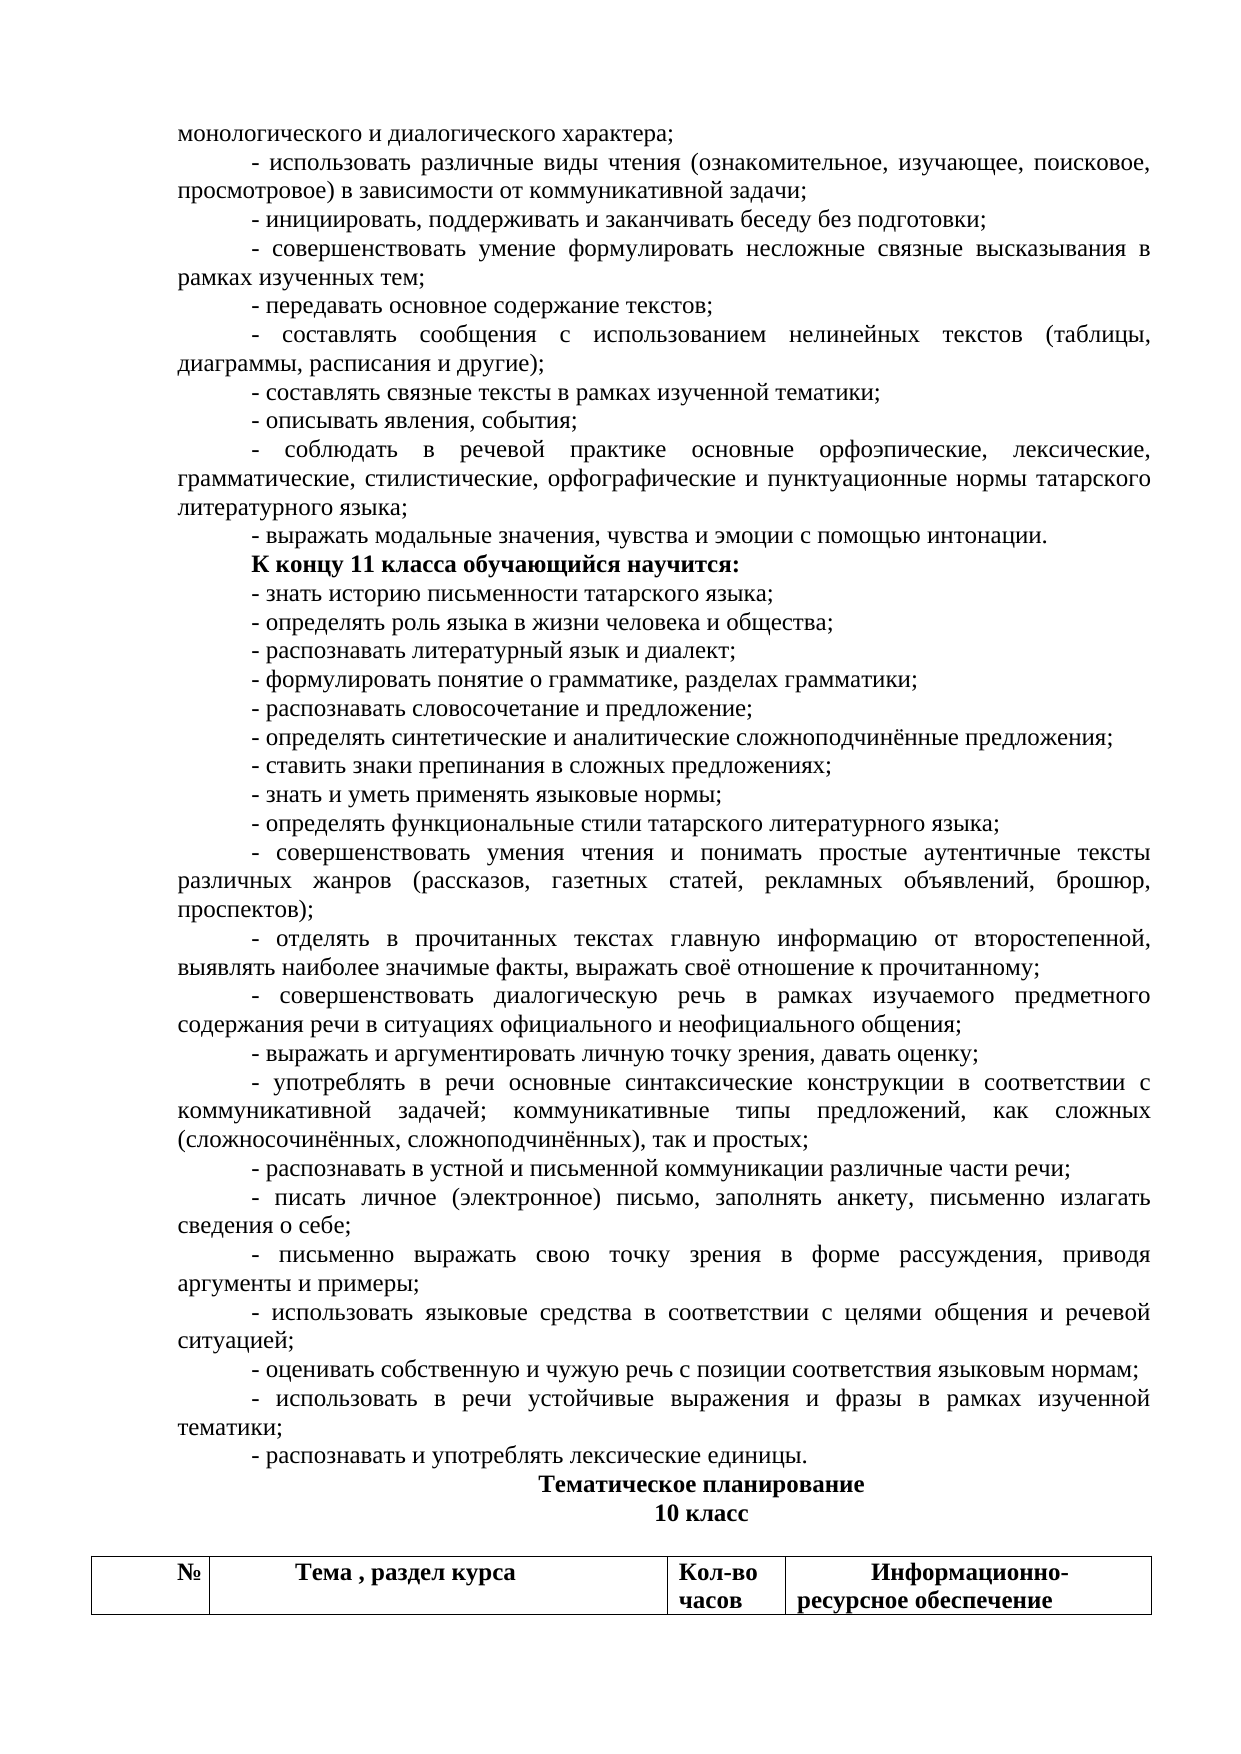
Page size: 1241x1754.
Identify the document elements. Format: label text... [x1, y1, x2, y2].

text - составлять сообщения с использованием нелинейных текстов (таблицы, диаграммы, расписания и другие); [177, 319, 1152, 377]
text К концу 11 класса обучающийся научится: [177, 549, 1152, 578]
text - распознавать и употреблять лексические единицы. [177, 1441, 1152, 1469]
text - письменно выражать свою точку зрения в форме рассуждения, приводя аргументы и примеры; [177, 1239, 1152, 1297]
table_header № [92, 1557, 209, 1614]
text - соблюдать в речевой практике основные орфоэпические, лексические, грамматические, стилистические, орфографические и пунктуационные нормы татарского литературного языка; [177, 434, 1152, 521]
text - составлять связные тексты в рамках изученной тематики; [177, 377, 1152, 406]
text - распознавать в устной и письменной коммуникации различные части речи; [177, 1153, 1152, 1182]
text - употреблять в речи основные синтаксические конструкции в соответствии с коммуникативной задачей; коммуникативные типы предложений, как сложных (сложносочинённых, сложноподчинённых), так и простых; [177, 1067, 1152, 1153]
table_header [786, 1557, 1151, 1614]
text - выражать модальные значения, чувства и эмоции с помощью интонации. [177, 521, 1152, 549]
text - определять функциональные стили татарского литературного языка; [177, 808, 1152, 837]
text - отделять в прочитанных текстах главную информацию от второстепенной, выявлять наиболее значимые факты, выражать своё отношение к прочитанному; [177, 923, 1152, 981]
text - использовать в речи устойчивые выражения и фразы в рамках изученной тематики; [177, 1383, 1152, 1441]
text - писать личное (электронное) письмо, заполнять анкету, письменно излагать сведения о себе; [177, 1182, 1152, 1239]
text - знать историю письменности татарского языка; [177, 578, 1152, 607]
text - распознавать литературный язык и диалект; [177, 636, 1152, 664]
text - знать и уметь применять языковые нормы; [177, 779, 1152, 808]
text - передавать основное содержание текстов; [177, 291, 1152, 319]
text - определять синтетические и аналитические сложноподчинённые предложения; [177, 722, 1152, 751]
text - формулировать понятие о грамматике, разделах грамматики; [177, 664, 1152, 693]
table_header Тема , раздел курса [210, 1557, 667, 1614]
text - определять роль языка в жизни человека и общества; [177, 607, 1152, 636]
text - инициировать, поддерживать и заканчивать беседу без подготовки; [177, 204, 1152, 233]
text - использовать различные виды чтения (ознакомительное, изучающее, поисковое, просмотровое) в зависимости от коммуникативной задачи; [177, 147, 1152, 204]
text - совершенствовать диалогическую речь в рамках изучаемого предметного содержания речи в ситуациях официального и неофициального общения; [177, 981, 1152, 1038]
text - совершенствовать умения чтения и понимать простые аутентичные тексты различных жанров (рассказов, газетных статей, рекламных объявлений, брошюр, проспектов); [177, 837, 1152, 923]
text - ставить знаки препинания в сложных предложениях; [177, 751, 1152, 779]
text - выражать и аргументировать личную точку зрения, давать оценку; [177, 1038, 1152, 1067]
text 10 класс [177, 1498, 1152, 1527]
table_header Кол-во часов [668, 1557, 785, 1614]
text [177, 118, 1152, 147]
text Тематическое планирование [177, 1469, 1152, 1498]
text - описывать явления, события; [177, 406, 1152, 434]
text - распознавать словосочетание и предложение; [177, 693, 1152, 722]
text - использовать языковые средства в соответствии с целями общения и речевой ситуацией; [177, 1297, 1152, 1354]
text - совершенствовать умение формулировать несложные связные высказывания в рамках изученных тем; [177, 233, 1152, 291]
text - оценивать собственную и чужую речь с позиции соответствия языковым нормам; [177, 1354, 1152, 1383]
